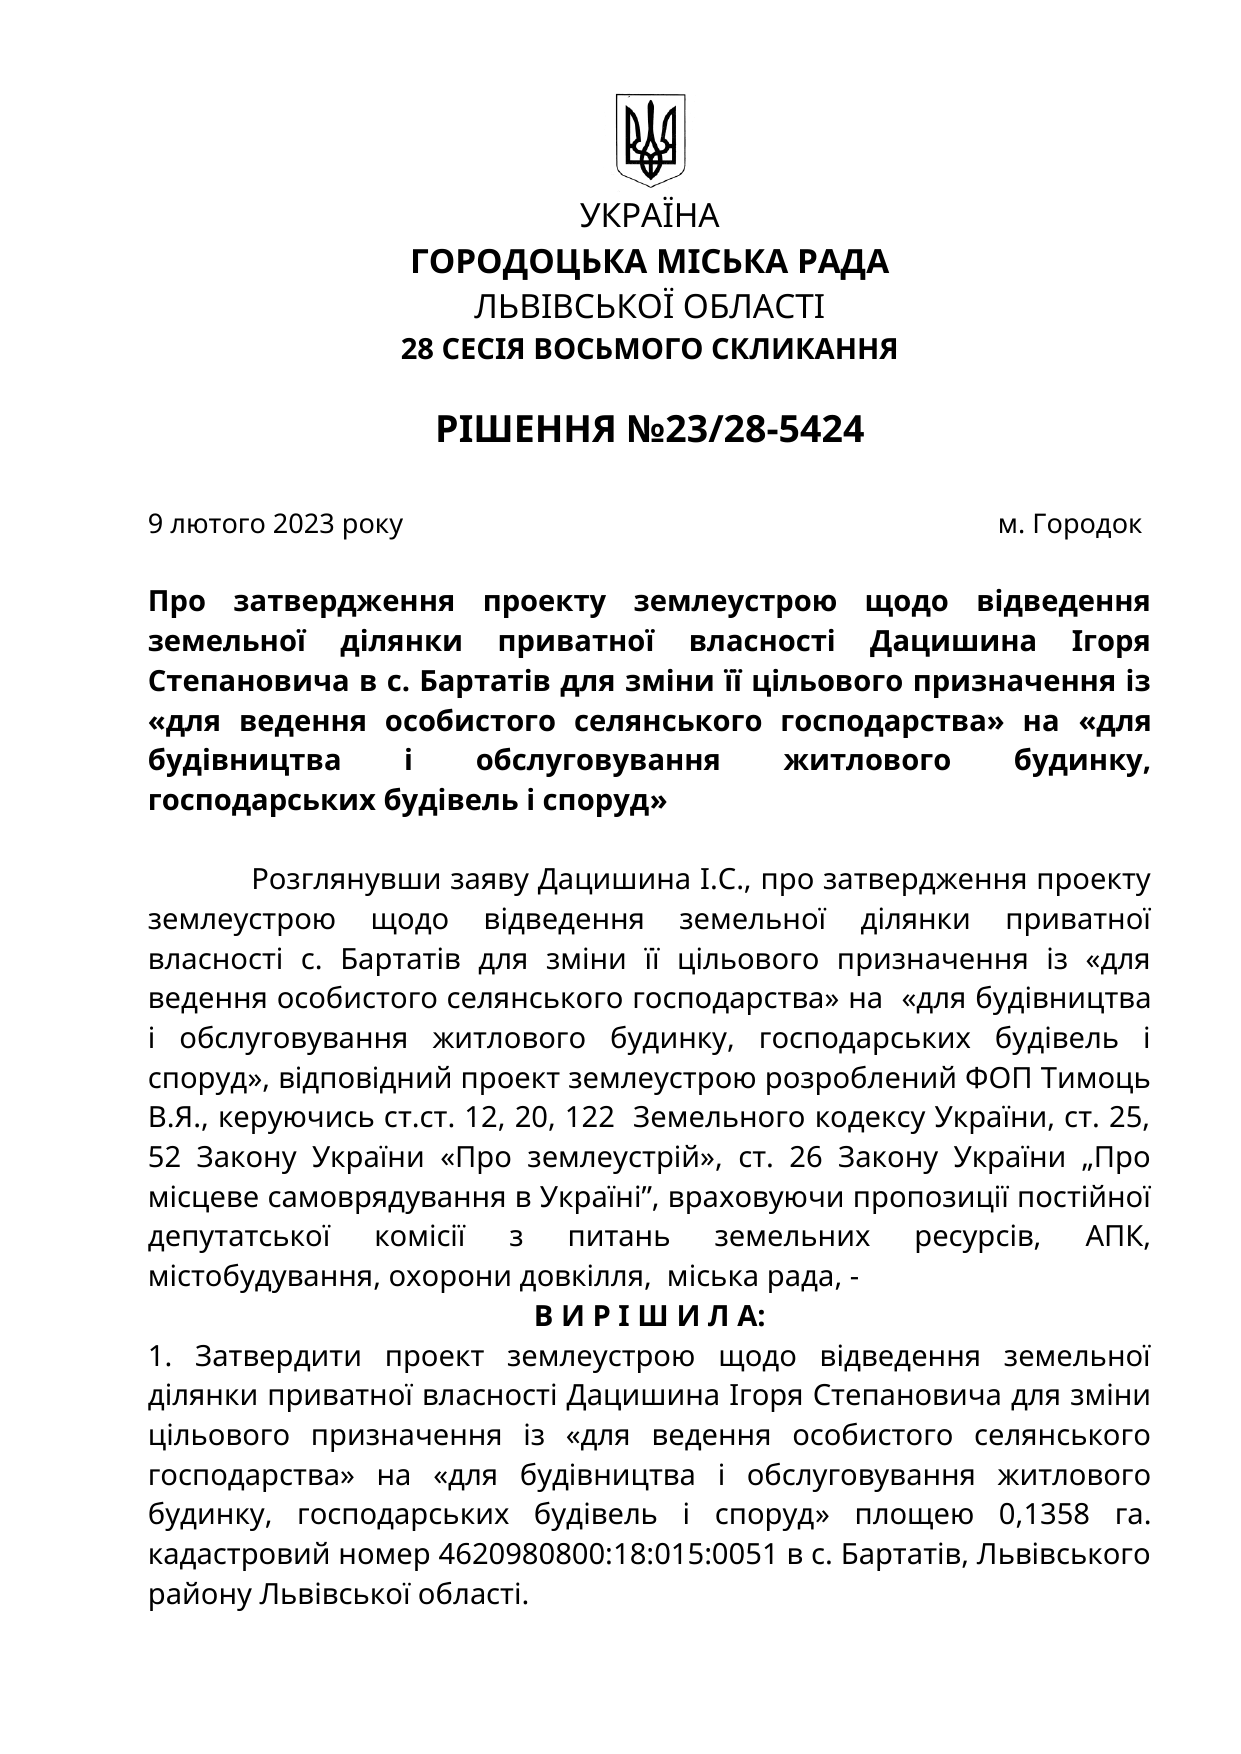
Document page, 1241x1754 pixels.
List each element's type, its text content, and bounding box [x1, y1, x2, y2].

picture [603, 88, 697, 192]
text 28 сесія восьмого скликання [148, 328, 1152, 368]
text УКРАЇНА [148, 192, 1152, 237]
text ЛЬВІВСЬКОЇ ОБЛАСТІ [148, 283, 1152, 328]
text ГОРОДОЦЬКА МІСЬКА РАДА [148, 237, 1152, 283]
text Про затвердження проекту землеустрою щодо відведення земельної ділянки приватної власності Дацишина Ігоря Степановича в с. Бартатів для зміни її цільового призначення із «для ведення особистого селянського господарства» на «для будівництва і обслуговування житлового будинку, господарських будівель і споруд» [148, 581, 1152, 819]
text РІШЕННЯ №23/28-5424 [148, 402, 1152, 453]
text 9 лютого 2023 року м. Городок [148, 504, 1152, 541]
text 1. Затвердити проект землеустрою щодо відведення земельної ділянки приватної власності Дацишина Ігоря Степановича для зміни цільового призначення із «для ведення особистого селянського господарства» на «для будівництва і обслуговування житлового будинку, господарських будівель і споруд» площею 0,1358 га. кадастровий номер 4620980800:18:015:0051 в с. Бартатів, Львівського району Львівської області. [148, 1335, 1152, 1613]
text В И Р І Ш И Л А: [148, 1295, 1152, 1335]
text Розглянувши заяву Дацишина І.С., про затвердження проекту землеустрою щодо відведення земельної ділянки приватної власності с. Бартатів для зміни її цільового призначення із «для ведення особистого селянського господарства» на «для будівництва і обслуговування житлового будинку, господарських будівель і споруд», відповідний проект землеустрою розроблений ФОП Тимоць В.Я., керуючись ст.ст. 12, 20, 122 Земельного кодексу України, ст. 25, 52 Закону України «Про землеустрій», ст. 26 Закону України „Про місцеве самоврядування в Україні”, враховуючи пропозиції постійної депутатської комісії з питань земельних ресурсів, АПК, містобудування, охорони довкілля, міська рада, - [148, 858, 1152, 1295]
